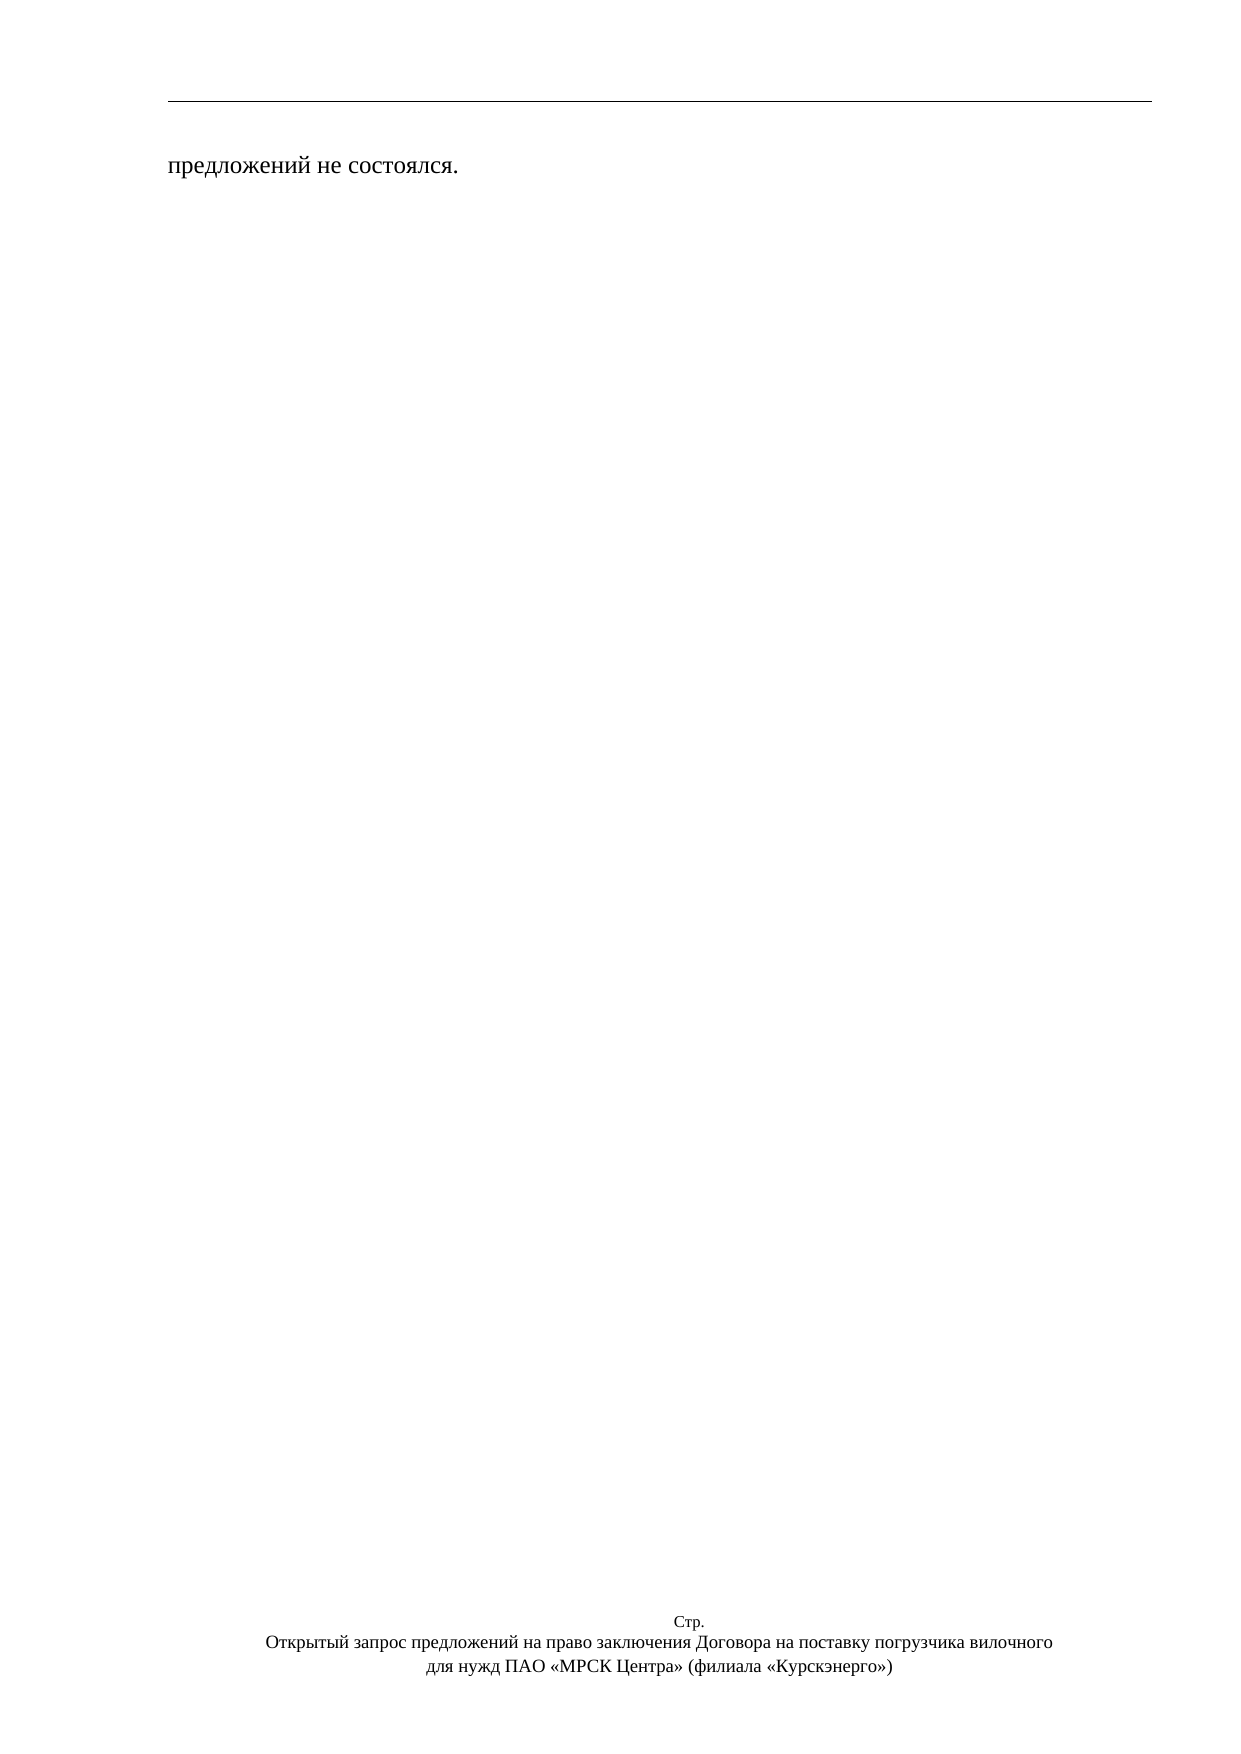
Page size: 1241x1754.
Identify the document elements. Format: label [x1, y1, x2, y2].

text [168, 150, 1152, 179]
